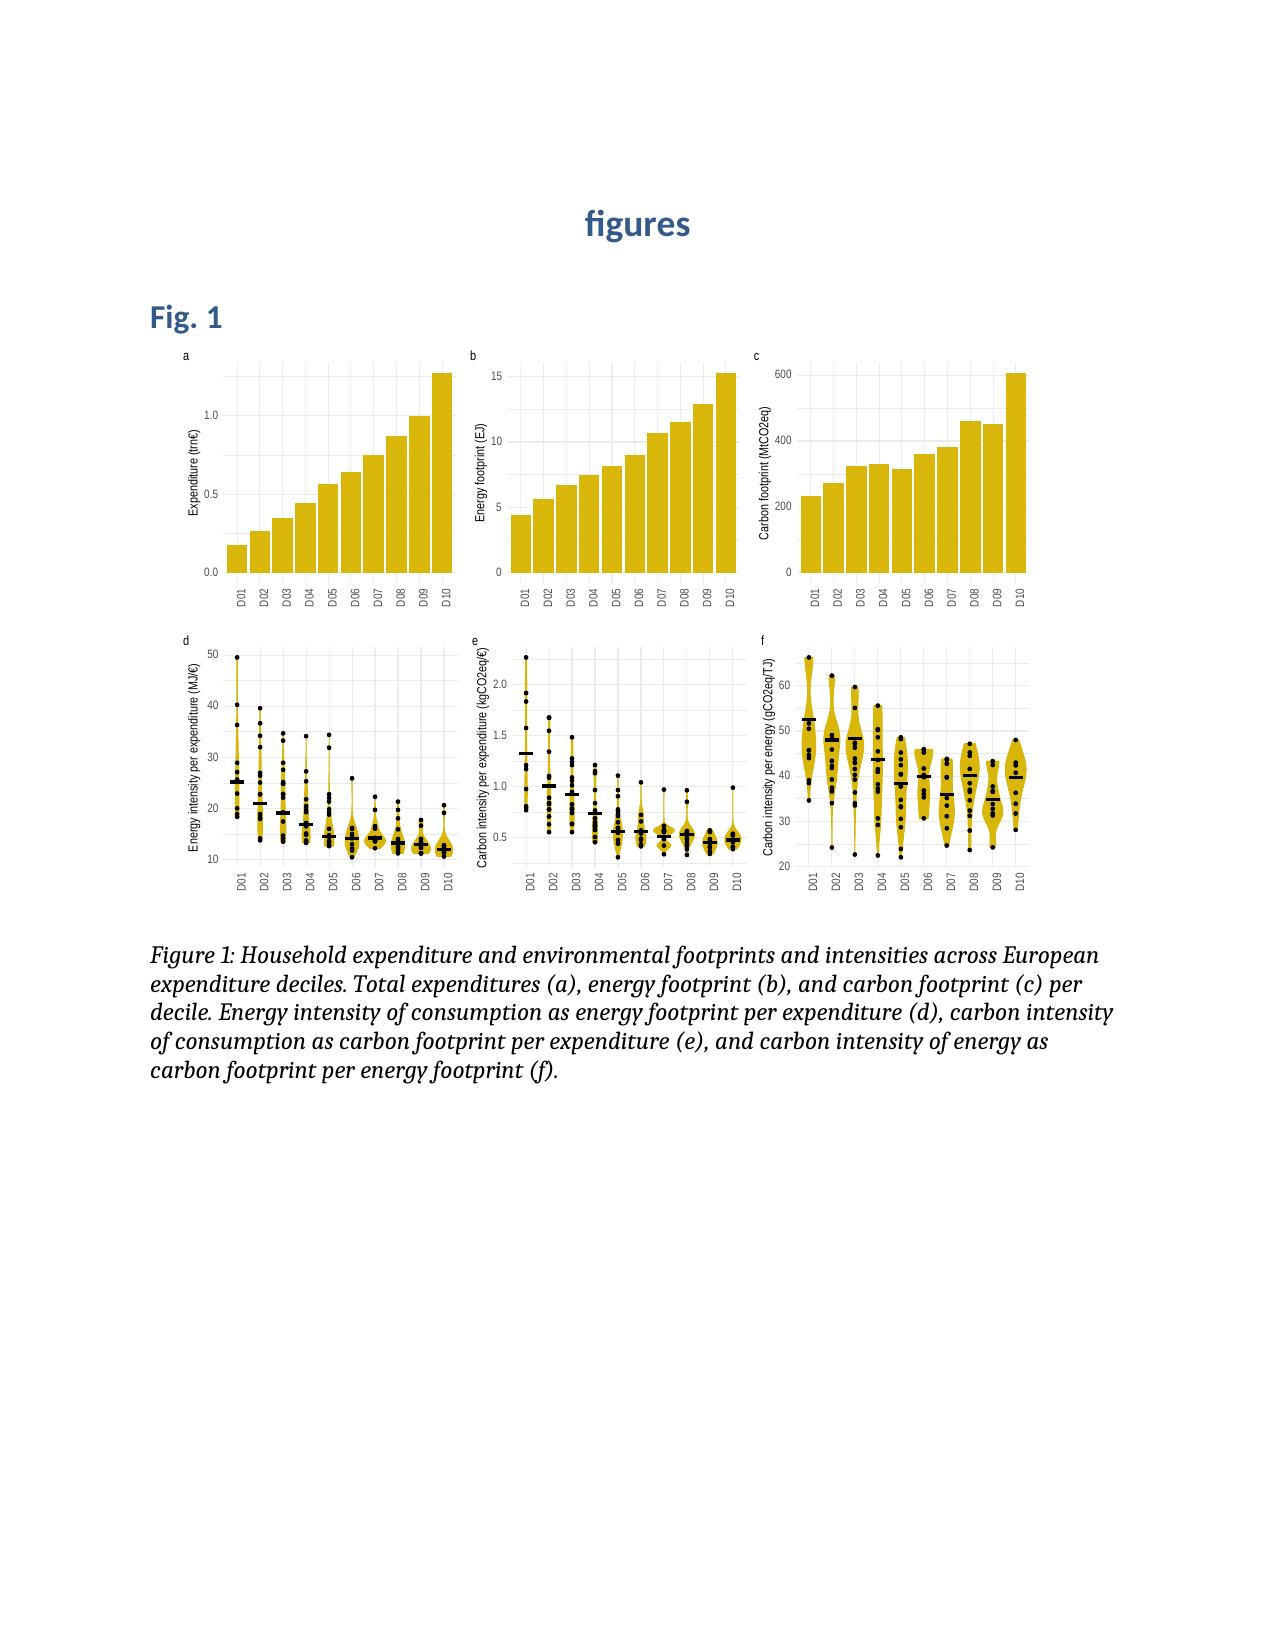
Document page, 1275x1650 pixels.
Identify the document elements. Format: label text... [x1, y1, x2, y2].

title figures [150, 200, 1125, 246]
text Figure 1: Household expenditure and environmental footprints and intensities across European expenditure deciles. Total expenditures (a), energy footprint (b), and carbon footprint (c) per decile. Energy intensity of consumption as energy footprint per expenditure (d), carbon intensity of consumption as carbon footprint per expenditure (e), and carbon intensity of energy as carbon footprint per energy footprint (f). [150, 941, 1125, 1084]
subtitle Fig. 1 [150, 296, 1125, 337]
